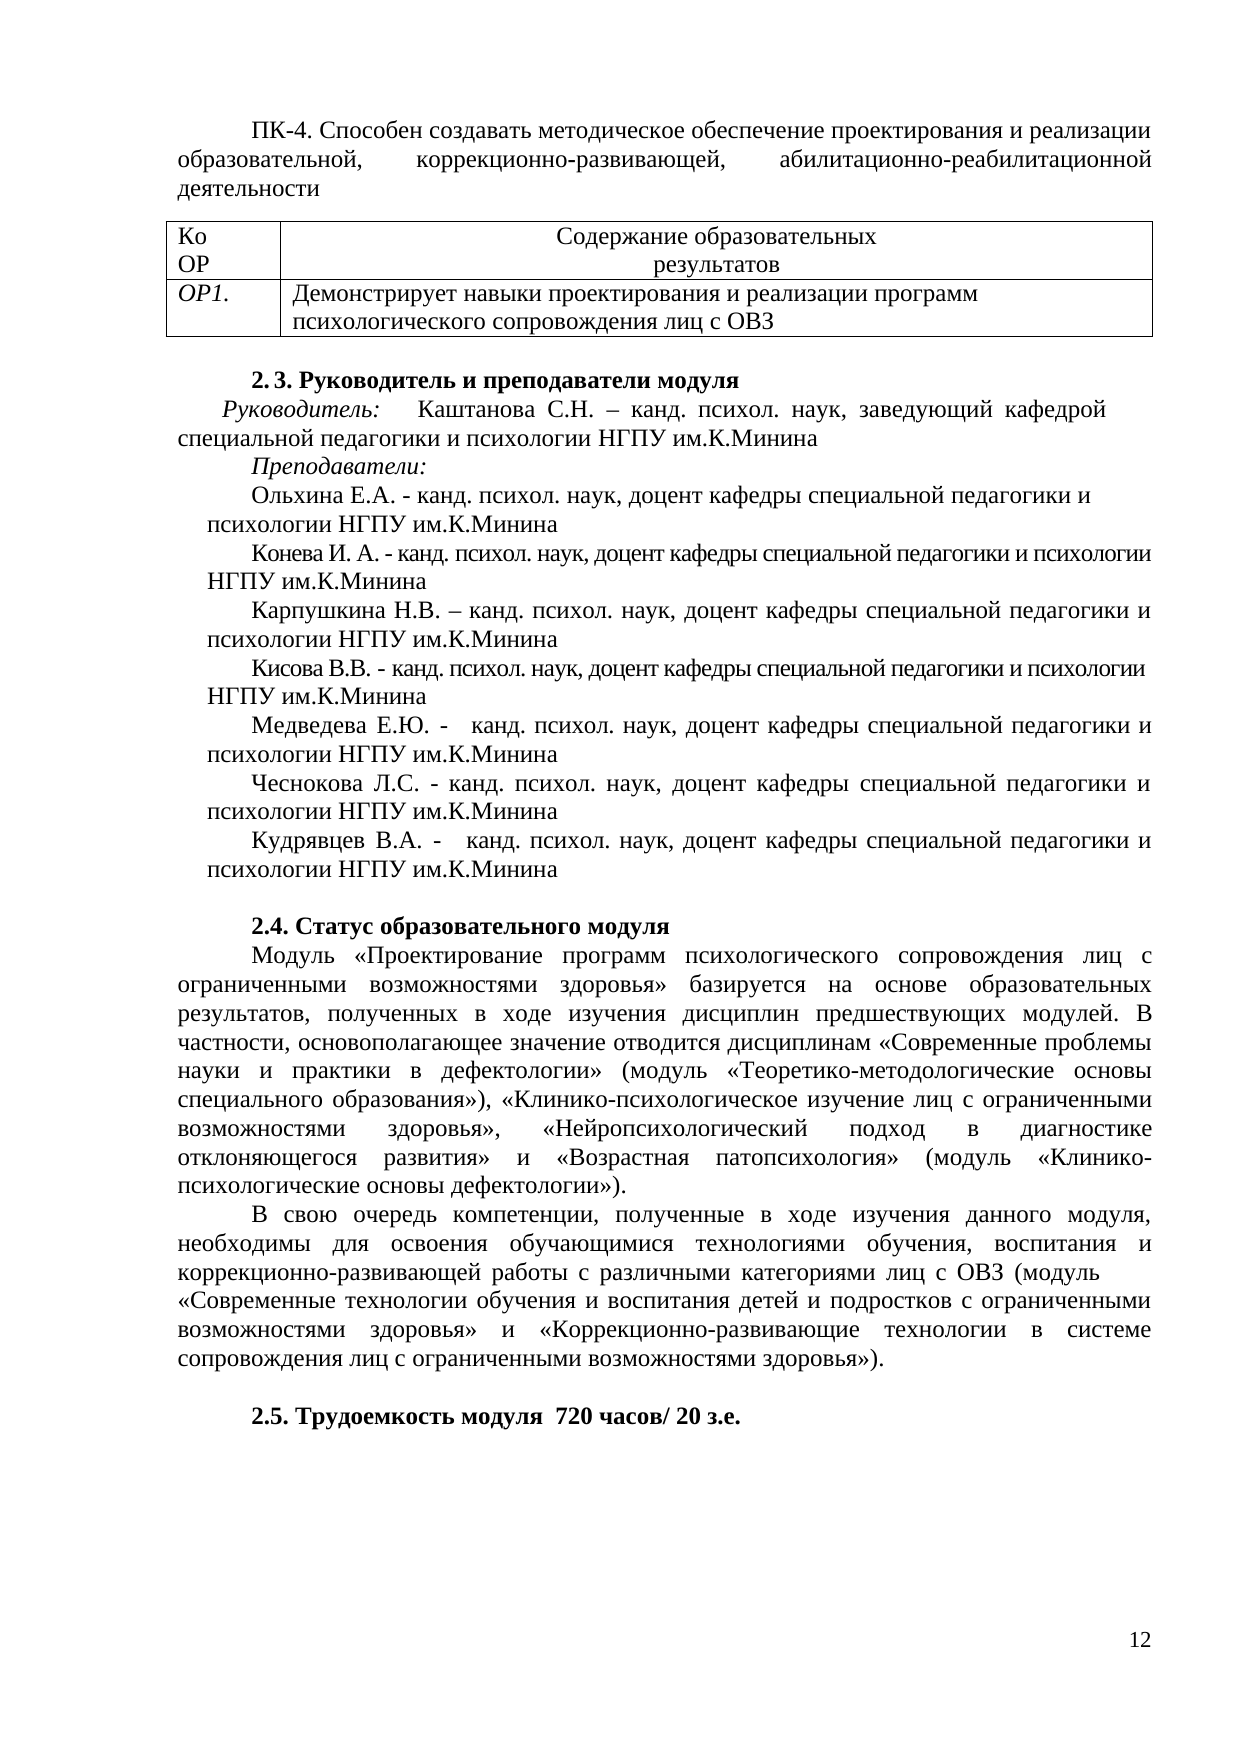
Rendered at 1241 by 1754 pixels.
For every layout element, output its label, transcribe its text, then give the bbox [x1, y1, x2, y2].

table_cell Демонстрирует навыки проектирования и реализации программ психологического сопровождения лиц с ОВЗ [281, 280, 1152, 336]
subtitle Трудоемкость модуля 720 часов/ 20 з.е. [251, 1401, 1176, 1429]
text ПК-4. Способен создавать методическое обеспечение проектирования и реализации образовательной, коррекционно-развивающей, абилитационно-реабилитационной деятельности [177, 115, 1152, 201]
text Кисова В.В. - канд. психол. наук, доцент кафедры специальной педагогики и психологии НГПУ им.К.Минина [207, 653, 1152, 710]
text Модуль «Проектирование программ психологического сопровождения лиц с ограниченными возможностями здоровья» базируется на основе образовательных результатов, полученных в ходе изучения дисциплин предшествующих модулей. В частности, основополагающее значение отводится дисциплинам «Современные проблемы науки и практики в дефектологии» (модуль «Теоретико-методологические основы специального образования»), «Клинико-психологическое изучение лиц с ограниченными возможностями здоровья», «Нейропсихологический подход в диагностике отклоняющегося развития» и «Возрастная патопсихология» (модуль «Клинико- психологические основы дефектологии»). [177, 940, 1152, 1199]
subtitle Статус образовательного модуля [251, 912, 1176, 940]
text Карпушкина Н.В. – канд. психол. наук, доцент кафедры специальной педагогики и психологии НГПУ им.К.Минина [207, 595, 1176, 653]
text Медведева Е.Ю. - канд. психол. наук, доцент кафедры специальной педагогики и психологии НГПУ им.К.Минина [207, 710, 1152, 768]
subtitle 3. Руководитель и преподаватели модуля [251, 365, 1176, 394]
text Преподаватели: [251, 451, 1176, 480]
table_header Ко ОР [167, 222, 280, 278]
text «Современные технологии обучения и воспитания детей и подростков с ограниченными возможностями здоровья» и «Коррекционно-развивающие технологии в системе сопровождения лиц с ограниченными возможностями здоровья»). [177, 1285, 1152, 1372]
text Ольхина Е.А. - канд. психол. наук, доцент кафедры специальной педагогики и психологии НГПУ им.К.Минина [207, 480, 1152, 538]
text Конева И. А. - канд. психол. наук, доцент кафедры специальной педагогики и психологии НГПУ им.К.Минина [207, 538, 1176, 595]
text Чеснокова Л.С. - канд. психол. наук, доцент кафедры специальной педагогики и психологии НГПУ им.К.Минина [207, 768, 1176, 825]
text Руководитель: Каштанова С.Н. – канд. психол. наук, заведующий кафедрой специальной педагогики и психологии НГПУ им.К.Минина [177, 394, 1152, 451]
table_cell ОР1. [167, 280, 280, 336]
text В свою очередь компетенции, полученные в ходе изучения данного модуля, необходимы для освоения обучающимися технологиями обучения, воспитания и коррекционно-развивающей работы с различными категориями лиц с ОВЗ (модуль [177, 1199, 1152, 1285]
text Кудрявцев В.А. - канд. психол. наук, доцент кафедры специальной педагогики и психологии НГПУ им.К.Минина [207, 825, 1152, 883]
table_header Содержание образовательных результатов [281, 222, 1152, 278]
